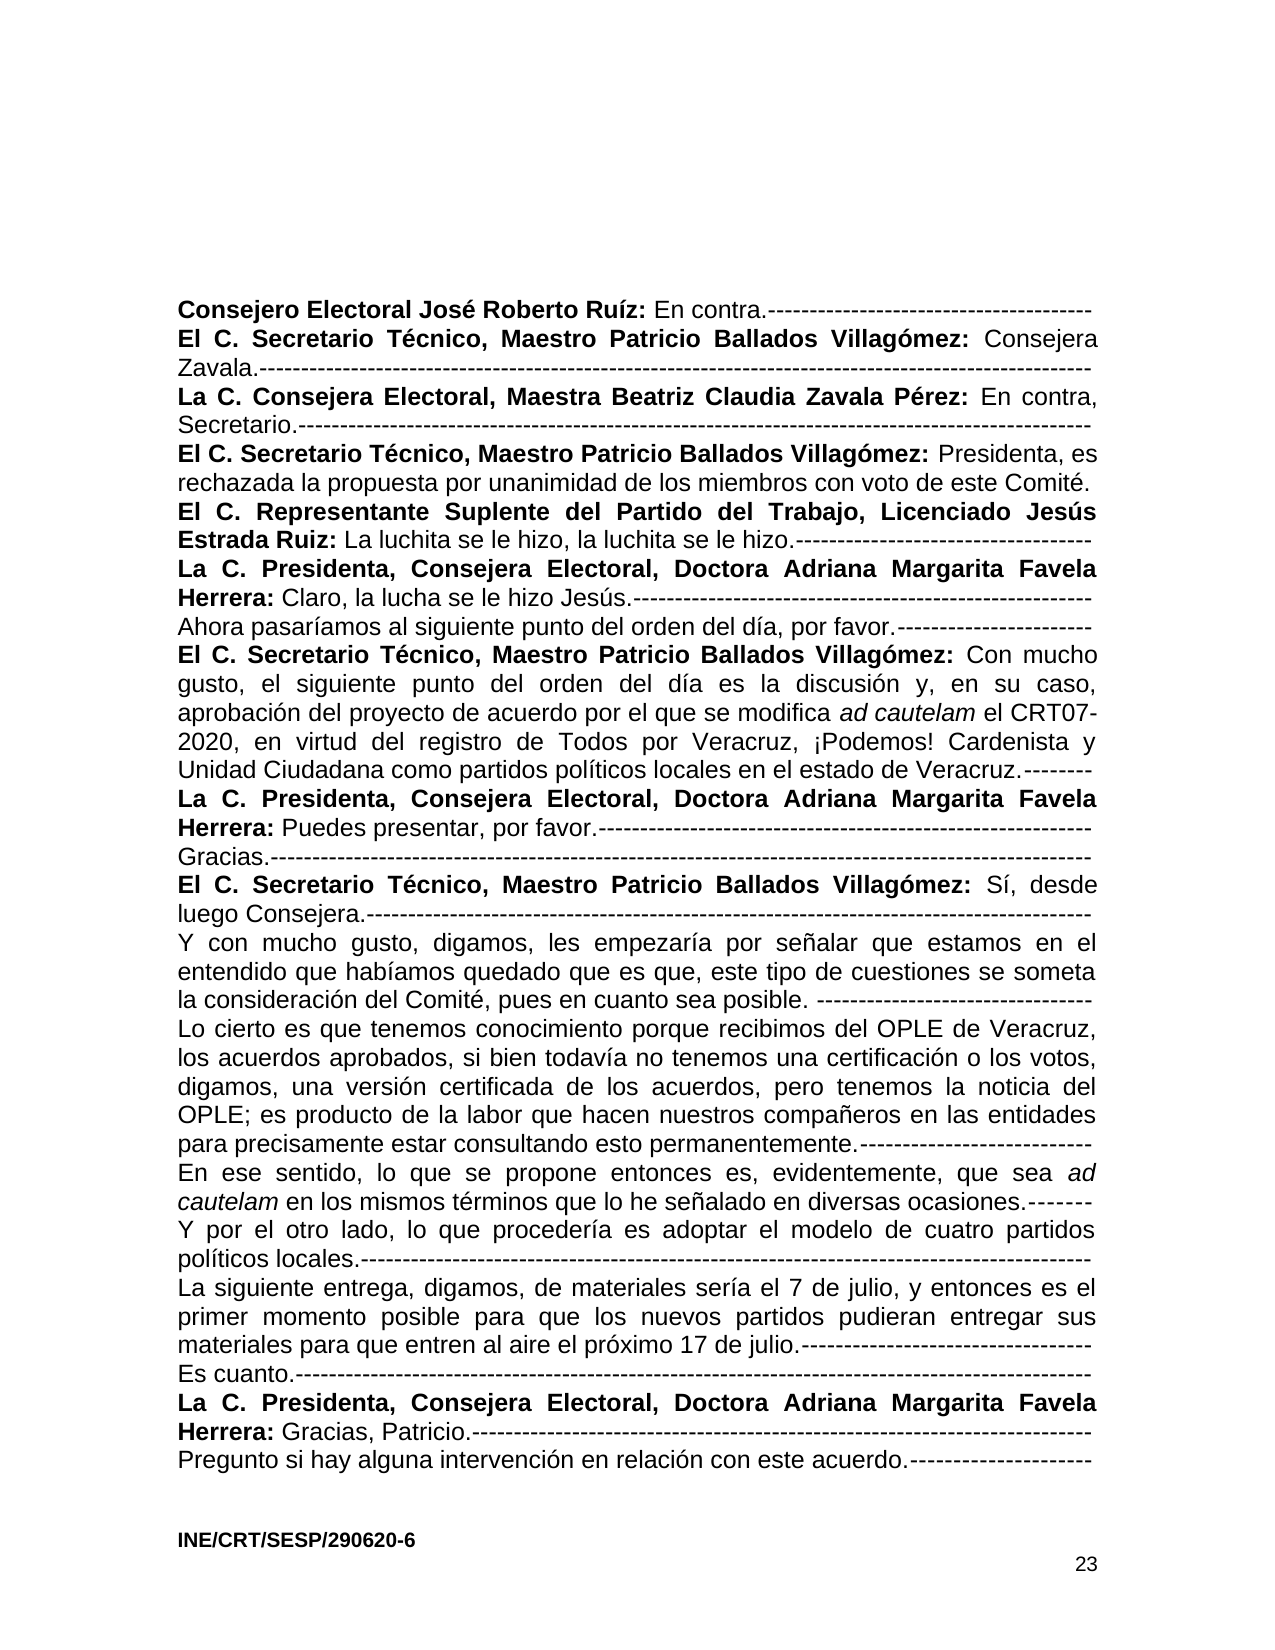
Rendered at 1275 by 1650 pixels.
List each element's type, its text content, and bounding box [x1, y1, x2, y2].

text La C. Presidenta, Consejera Electoral, Doctora Adriana Margarita Favela Herrera: Puedes presentar, por favor. [177, 784, 1098, 842]
text Y por el otro lado, lo que procedería es adoptar el modelo de cuatro partidos políticos locales. [177, 1215, 1098, 1273]
text Y con mucho gusto, digamos, les empezaría por señalar que estamos en el entendido que habíamos quedado que es que, este tipo de cuestiones se someta la consideración del Comité, pues en cuanto sea posible. [177, 928, 1098, 1014]
text Gracias. [177, 842, 1098, 870]
text La C. Presidenta, Consejera Electoral, Doctora Adriana Margarita Favela Herrera: Gracias, Patricio. [177, 1388, 1098, 1445]
text Pregunto si hay alguna intervención en relación con este acuerdo. [177, 1445, 1098, 1474]
text La C. Consejera Electoral, Maestra Beatriz Claudia Zavala Pérez: En contra, Secretario. [177, 382, 1098, 439]
text Lo cierto es que tenemos conocimiento porque recibimos del OPLE de Veracruz, los acuerdos aprobados, si bien todavía no tenemos una certificación o los votos, digamos, una versión certificada de los acuerdos, pero tenemos la noticia del OPLE; es producto de la labor que hacen nuestros compañeros en las entidades para precisamente estar consultando esto permanentemente. [177, 1014, 1098, 1158]
text Ahora pasaríamos al siguiente punto del orden del día, por favor. [177, 612, 1098, 640]
text La C. Presidenta, Consejera Electoral, Doctora Adriana Margarita Favela Herrera: Claro, la lucha se le hizo Jesús. [177, 554, 1098, 612]
text El C. Secretario Técnico, Maestro Patricio Ballados Villagómez: Consejera Zavala. [177, 324, 1098, 382]
text Es cuanto. [177, 1359, 1098, 1388]
text El C. Secretario Técnico, Maestro Patricio Ballados Villagómez: Con mucho gusto, el siguiente punto del orden del día es la discusión y, en su caso, aprobación del proyecto de acuerdo por el que se modifica ad cautelam el CRT07-2020, en virtud del registro de Todos por Veracruz, ¡Podemos! Cardenista y Unidad Ciudadana como partidos políticos locales en el estado de Veracruz. [177, 640, 1098, 784]
text En ese sentido, lo que se propone entonces es, evidentemente, que sea ad cautelam en los mismos términos que lo he señalado en diversas ocasiones. [177, 1158, 1098, 1215]
text La siguiente entrega, digamos, de materiales sería el 7 de julio, y entonces es el primer momento posible para que los nuevos partidos pudieran entregar sus materiales para que entren al aire el próximo 17 de julio. [177, 1273, 1098, 1359]
text Consejero Electoral José Roberto Ruíz: En contra. [177, 295, 1098, 324]
text El C. Secretario Técnico, Maestro Patricio Ballados Villagómez: Presidenta, es rechazada la propuesta por unanimidad de los miembros con voto de este Comité. [177, 439, 1098, 497]
text El C. Secretario Técnico, Maestro Patricio Ballados Villagómez: Sí, desde luego Consejera. [177, 870, 1098, 928]
text El C. Representante Suplente del Partido del Trabajo, Licenciado Jesús Estrada Ruiz: La luchita se le hizo, la luchita se le hizo. [177, 497, 1098, 554]
